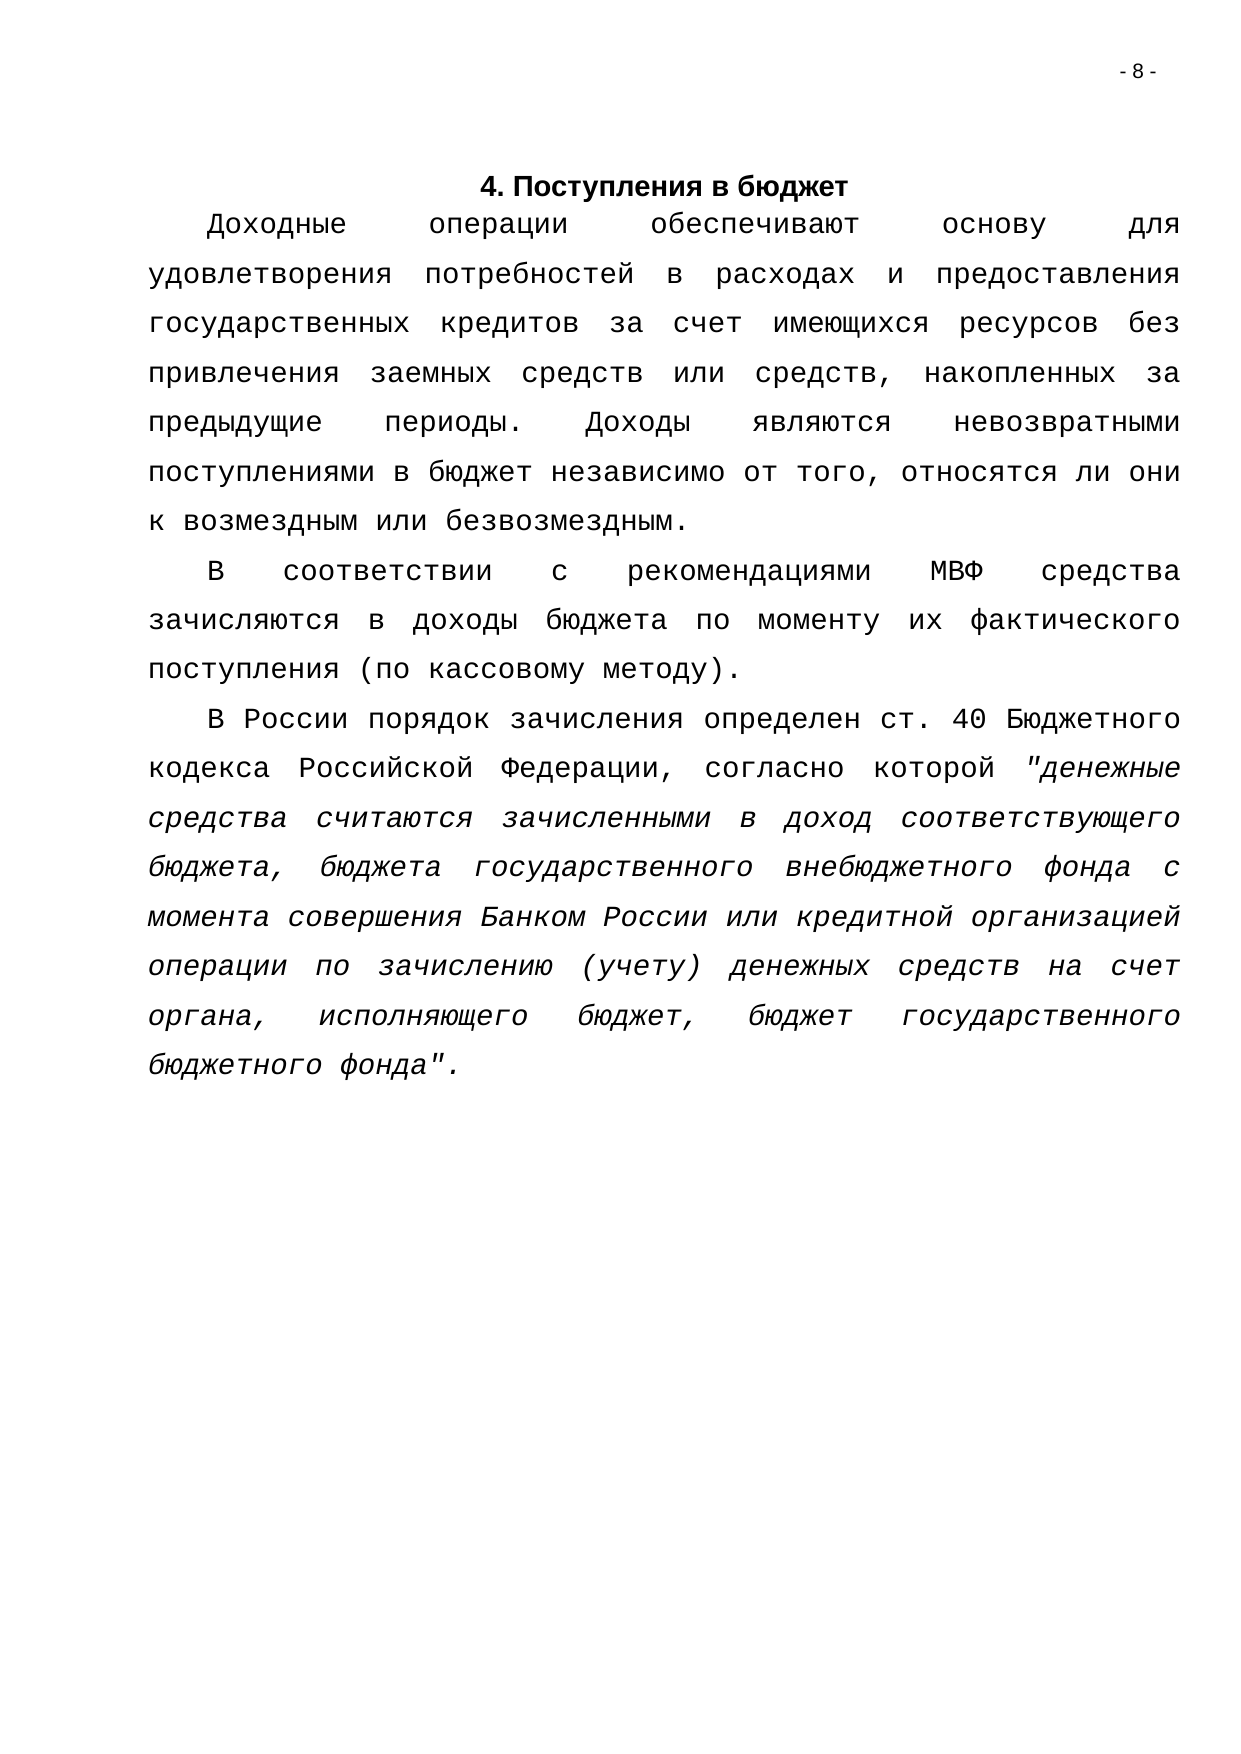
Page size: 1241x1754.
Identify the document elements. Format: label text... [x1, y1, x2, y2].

text Доходные операции обеспечивают основу для удовлетворения потребностей в расходах и предоставления государственных кредитов за счет имеющихся ресурсов без привлечения заемных средств или средств, накопленных за предыдущие периоды. Доходы являются невозвратными поступлениями в бюджет независимо от того, относятся ли они к возмездным или безвозмездным. [148, 209, 1181, 539]
text В соответствии с рекомендациями МВФ средства зачисляются в доходы бюджета по моменту их фактического поступления (по кассовому методу). [148, 556, 1181, 688]
subtitle 4. Поступления в бюджет [148, 169, 1181, 203]
text В России порядок зачисления определен ст. 40 Бюджетного кодекса Российской Федерации, согласно которой "денежные средства считаются зачисленными в доход соответствующего бюджета, бюджета государственного внебюджетного фонда с момента совершения Банком России или кредитной организацией операции по зачислению (учету) денежных средств на счет органа, исполняющего бюджет, бюджет государственного бюджетного фонда". [148, 704, 1181, 1083]
